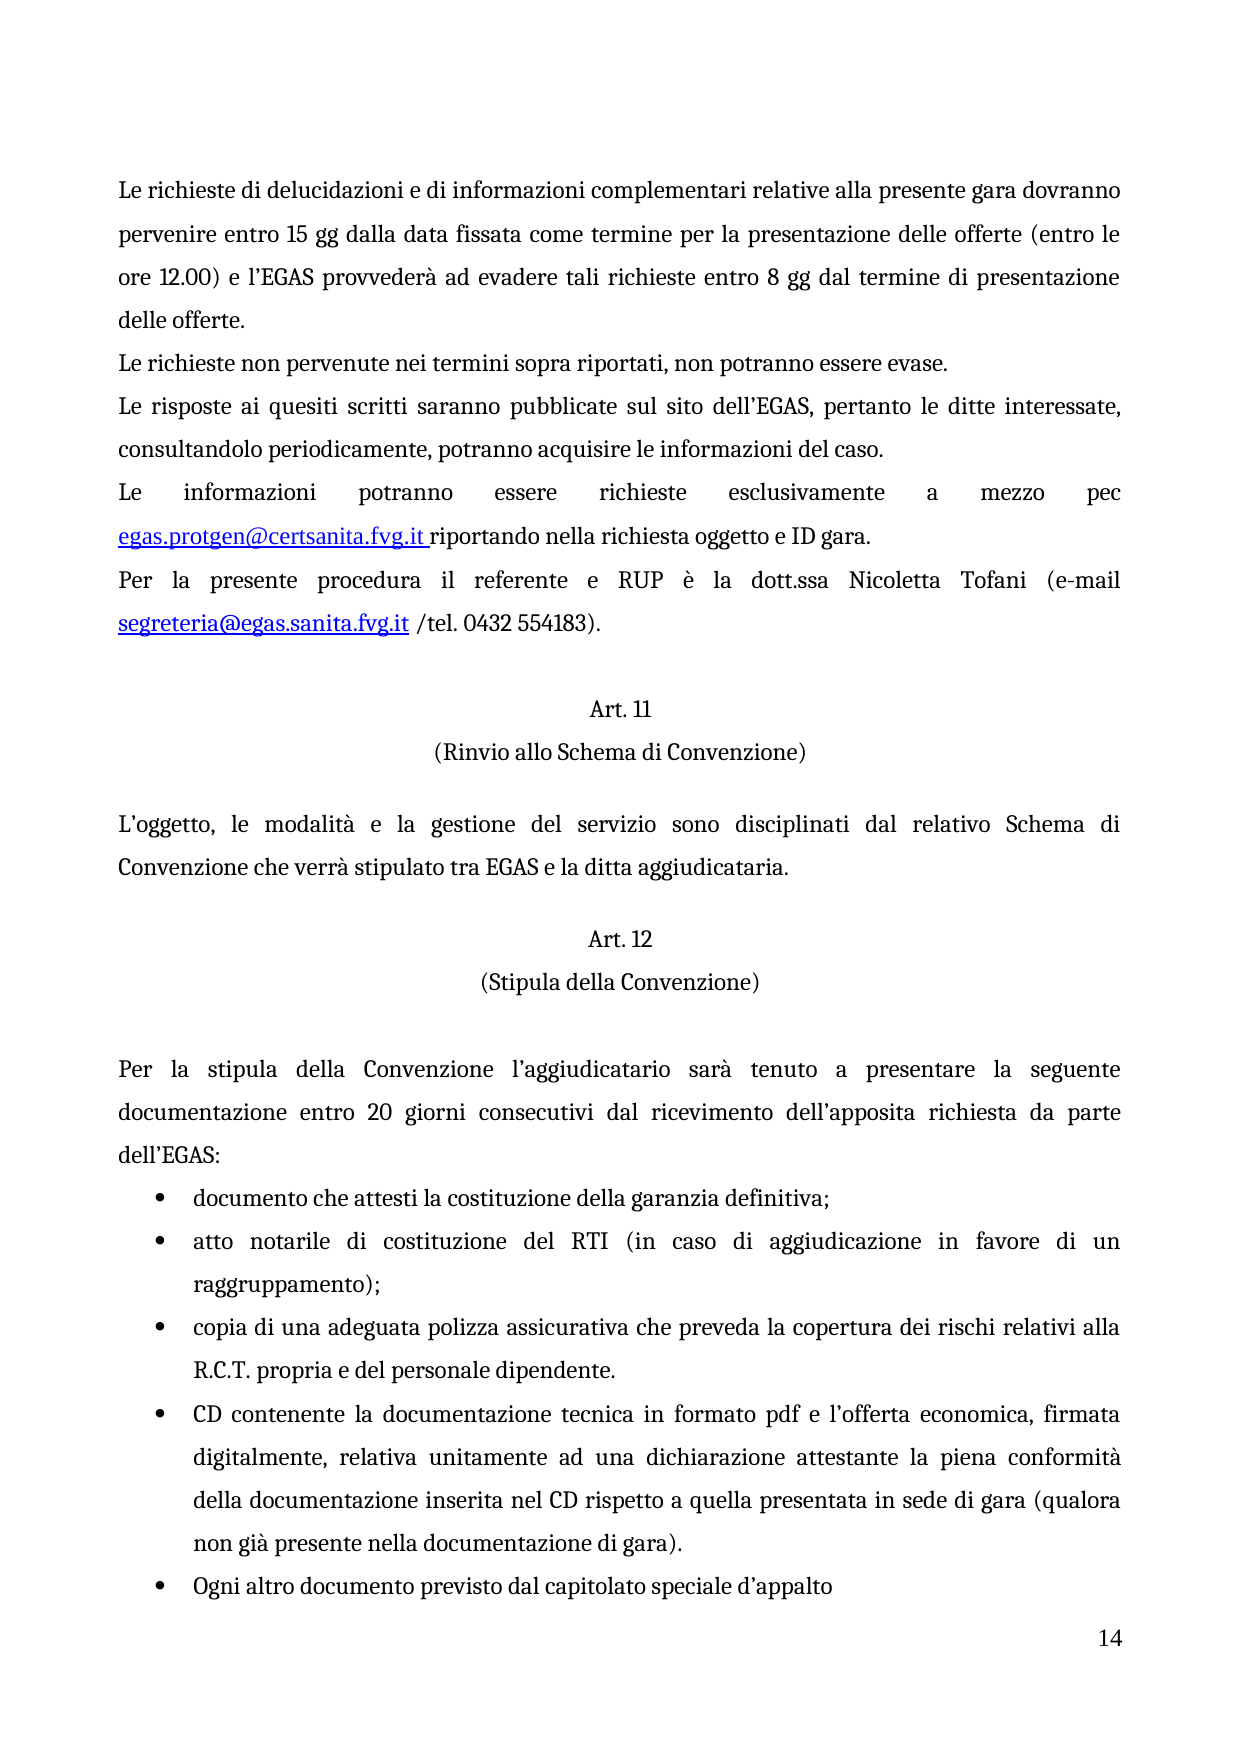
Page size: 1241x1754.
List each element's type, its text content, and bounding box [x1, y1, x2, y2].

list atto notarile di costituzione del RTI (in caso di aggiudicazione in favore di un raggruppamento); [156, 1227, 1122, 1299]
text Le risposte ai quesiti scritti saranno pubblicate sul sito dell’EGAS, pertanto le ditte interessate, consultandolo periodicamente, potranno acquisire le informazioni del caso. [118, 392, 1122, 464]
text Le richieste non pervenute nei termini sopra riportati, non potranno essere evase. [118, 349, 1122, 378]
text L’oggetto, le modalità e la gestione del servizio sono disciplinati dal relativo Schema di Convenzione che verrà stipulato tra EGAS e la ditta aggiudicataria. [118, 810, 1122, 882]
text Le informazioni potranno essere richieste esclusivamente a mezzo pec egas.protgen@certsanita.fvg.it riportando nella richiesta oggetto e ID gara. [118, 478, 1122, 551]
list CD contenente la documentazione tecnica in formato pdf e l’offerta economica, firmata digitalmente, relativa unitamente ad una dichiarazione attestante la piena conformità della documentazione inserita nel CD rispetto a quella presentata in sede di gara (qualora non già presente nella documentazione di gara). [156, 1399, 1122, 1558]
text Art. 12 [118, 925, 1122, 954]
list documento che attesti la costituzione della garanzia definitiva; [156, 1184, 1122, 1213]
text Art. 11 [118, 695, 1122, 724]
list copia di una adeguata polizza assicurativa che preveda la copertura dei rischi relativi alla R.C.T. propria e del personale dipendente. [156, 1313, 1122, 1385]
list Ogni altro documento previsto dal capitolato speciale d’appalto [156, 1572, 1122, 1601]
text (Stipula della Convenzione) [118, 968, 1122, 997]
text Per la stipula della Convenzione l’aggiudicatario sarà tenuto a presentare la seguente documentazione entro 20 giorni consecutivi dal ricevimento dell’apposita richiesta da parte dell’EGAS: [118, 1054, 1122, 1169]
text (Rinvio allo Schema di Convenzione) [118, 738, 1122, 767]
text Per la presente procedura il referente e RUP è la dott.ssa Nicoletta Tofani (e-mail segreteria@egas.sanita.fvg.it /tel. 0432 554183). [118, 566, 1122, 638]
text Le richieste di delucidazioni e di rmazioni complementari relative alla presente gara dovranno pervenire entro 15 gg dalla data fissata come termine per la presentazione delle offerte (entro le ore 12.00) e l’EGAS provvederà ad evadere tali richieste entro 8 gg dal termine di presentazione delle offerte. [118, 176, 1122, 334]
